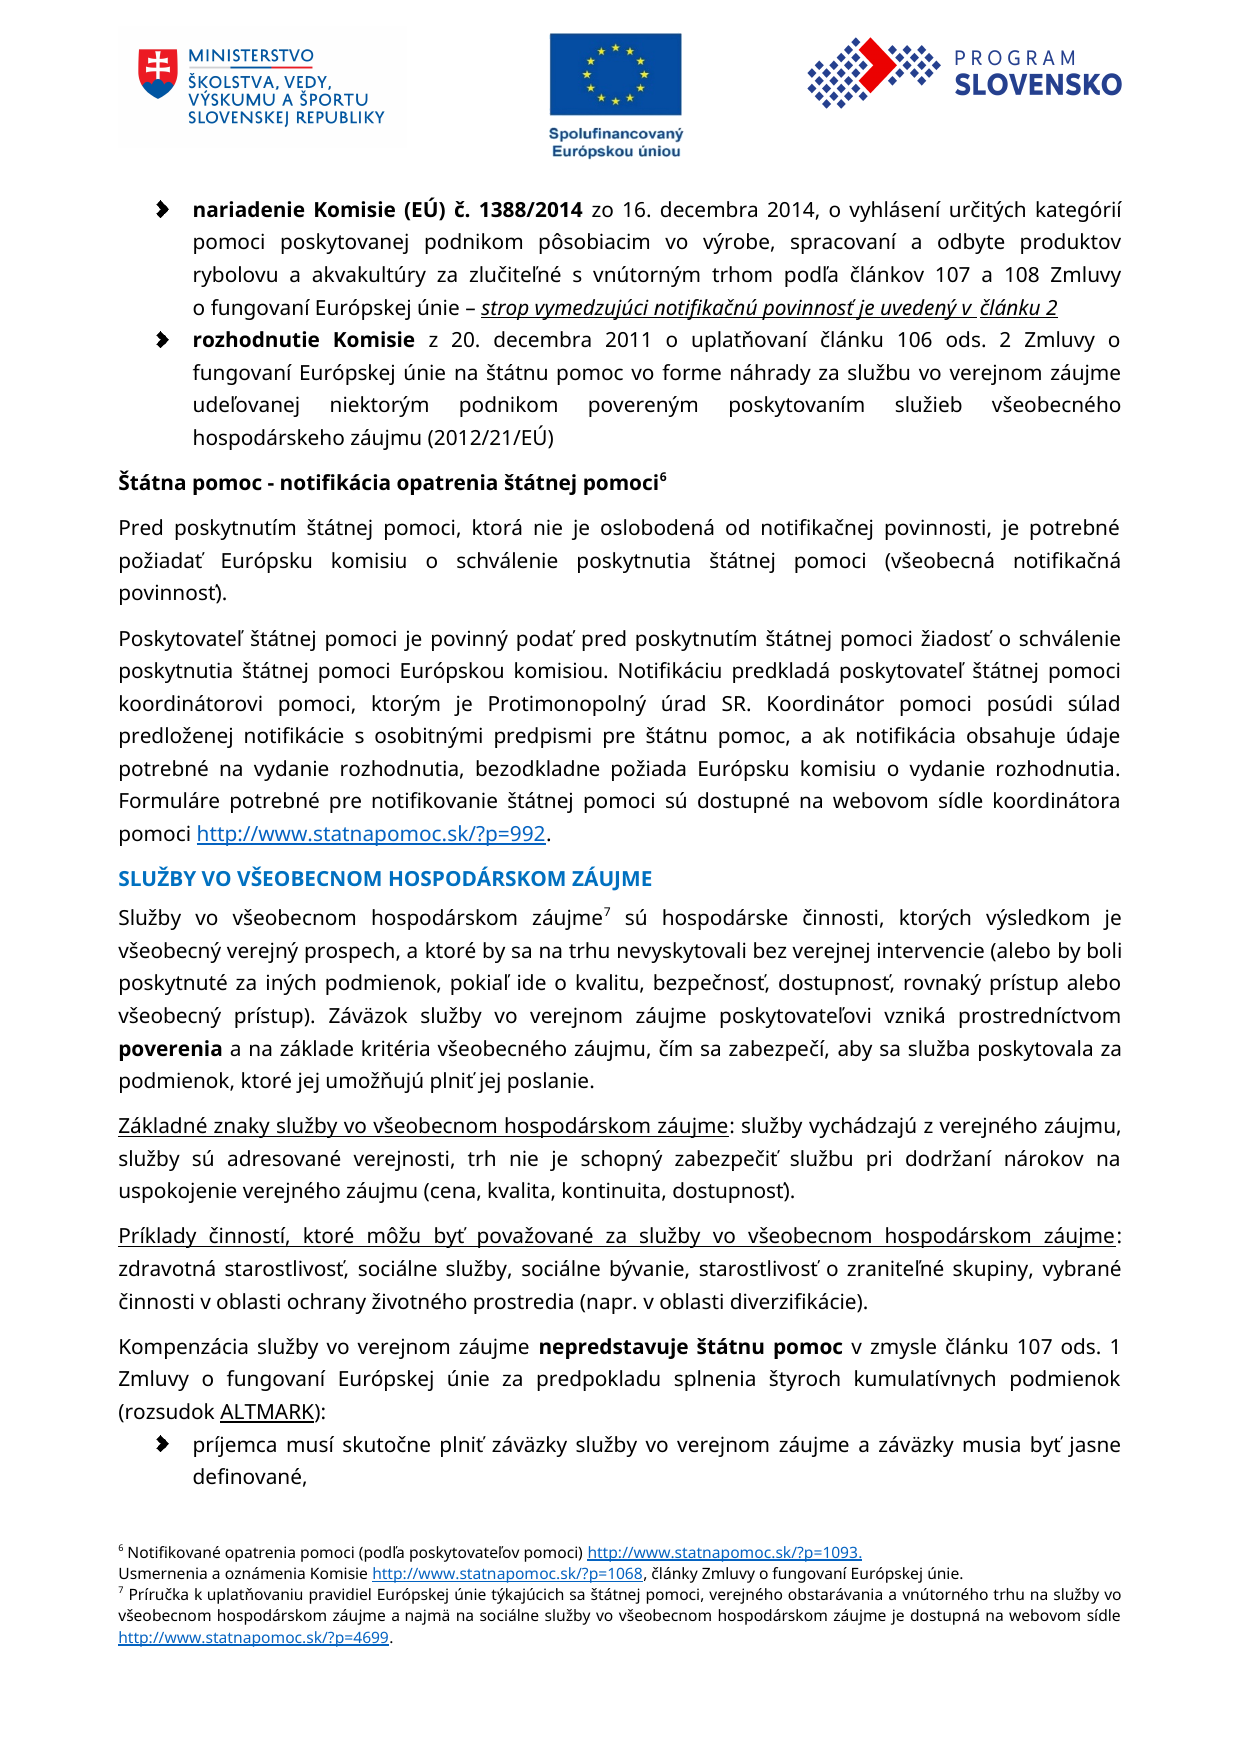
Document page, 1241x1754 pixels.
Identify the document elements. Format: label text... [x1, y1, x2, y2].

list nariadenie Komisie (EÚ) č. 1388/2014 zo 16. decembra 2014, o vyhlásení určitých kategórií pomoci poskytovanej podnikom pôsobiacim vo výrobe, spracovaní a odbyte produktov rybolovu a akvakultúry za zlučiteľné s vnútorným trhom podľa článkov 107 a 108 Zmluvy o fungovaní Európskej únie – strop vymedzujúci notifikačnú povinnosť je uvedený v článku 2 [155, 195, 1122, 321]
text Pred poskytnutím štátnej pomoci, ktorá nie je oslobodená od notifikačnej povinnosti, je potrebné požiadať Európsku komisiu o schválenie poskytnutia štátnej pomoci (všeobecná notifikačná povinnosť). [118, 513, 1122, 607]
list rozhodnutie Komisie z 20. decembra 2011 o uplatňovaní článku 106 ods. 2 Zmluvy o fungovaní Európskej únie na štátnu pomoc vo forme náhrady za službu vo verejnom záujme udeľovanej niektorým podnikom povereným poskytovaním služieb všeobecného hospodárskeho záujmu (2012/21/EÚ) [155, 325, 1122, 452]
picture [807, 37, 1122, 109]
text Štátna pomoc - notifikácia opatrenia štátnej pomoci [118, 468, 1122, 497]
text Služby vo všeobecnom hospodárskom záujme sú hospodárske činnosti, ktorých výsledkom je všeobecný verejný prospech, a ktoré by sa na trhu nevyskytovali bez verejnej intervencie (alebo by boli poskytnuté za iných podmienok, pokiaľ ide o kvalitu, bezpečnosť, dostupnosť, rovnaký prístup alebo všeobecný prístup). Záväzok služby vo verejnom záujme poskytovateľovi vzniká prostredníctvom poverenia a na základe kritéria všeobecného záujmu, čím sa zabezpečí, aby sa služba poskytovala za podmienok, ktoré jej umožňujú plniť jej poslanie. [118, 903, 1122, 1095]
text Základné znaky služby vo všeobecnom hospodárskom záujme: služby vychádzajú z verejného záujmu, služby sú adresované verejnosti, trh nie je schopný zabezpečiť službu pri dodržaní nárokov na uspokojenie verejného záujmu (cena, kvalita, kontinuita, dostupnosť). [118, 1111, 1122, 1205]
picture [118, 26, 407, 148]
text Príklady činností, ktoré môžu byť považované za služby vo všeobecnom hospodárskom záujme: zdravotná starostlivosť, sociálne služby, sociálne bývanie, starostlivosť o zraniteľné skupiny, vybrané činnosti v oblasti ochrany životného prostredia (napr. v oblasti diverzifikácie). [118, 1222, 1122, 1315]
picture [156, 331, 169, 348]
text SLUŽBY VO VŠEOBECNOM HOSPODÁRSKOM ZÁUJME [118, 864, 1122, 893]
picture [156, 1435, 169, 1452]
picture [156, 200, 169, 218]
list príjemca musí skutočne plniť záväzky služby vo verejnom záujme a záväzky musia byť jasne definované, [155, 1430, 1122, 1491]
picture [534, 18, 697, 172]
text Poskytovateľ štátnej pomoci je povinný podať pred poskytnutím štátnej pomoci žiadosť o schválenie poskytnutia štátnej pomoci Európskou komisiou. Notifikáciu predkladá poskytovateľ štátnej pomoci koordinátorovi pomoci, ktorým je Protimonopolný úrad SR. Koordinátor pomoci posúdi súlad predloženej notifikácie s osobitnými predpismi pre štátnu pomoc, a ak notifikácia obsahuje údaje potrebné na vydanie rozhodnutia, bezodkladne požiada Európsku komisiu o vydanie rozhodnutia. Formuláre potrebné pre notifikovanie štátnej pomoci sú dostupné na webovom sídle koordinátora pomoci http://www.statnapomoc.sk/?p=992. [118, 624, 1122, 848]
text Kompenzácia služby vo verejnom záujme nepredstavuje štátnu pomoc v zmysle článku 107 ods. 1 Zmluvy o fungovaní Európskej únie za predpokladu splnenia štyroch kumulatívnych podmienok (rozsudok ALTMARK): [118, 1332, 1122, 1426]
